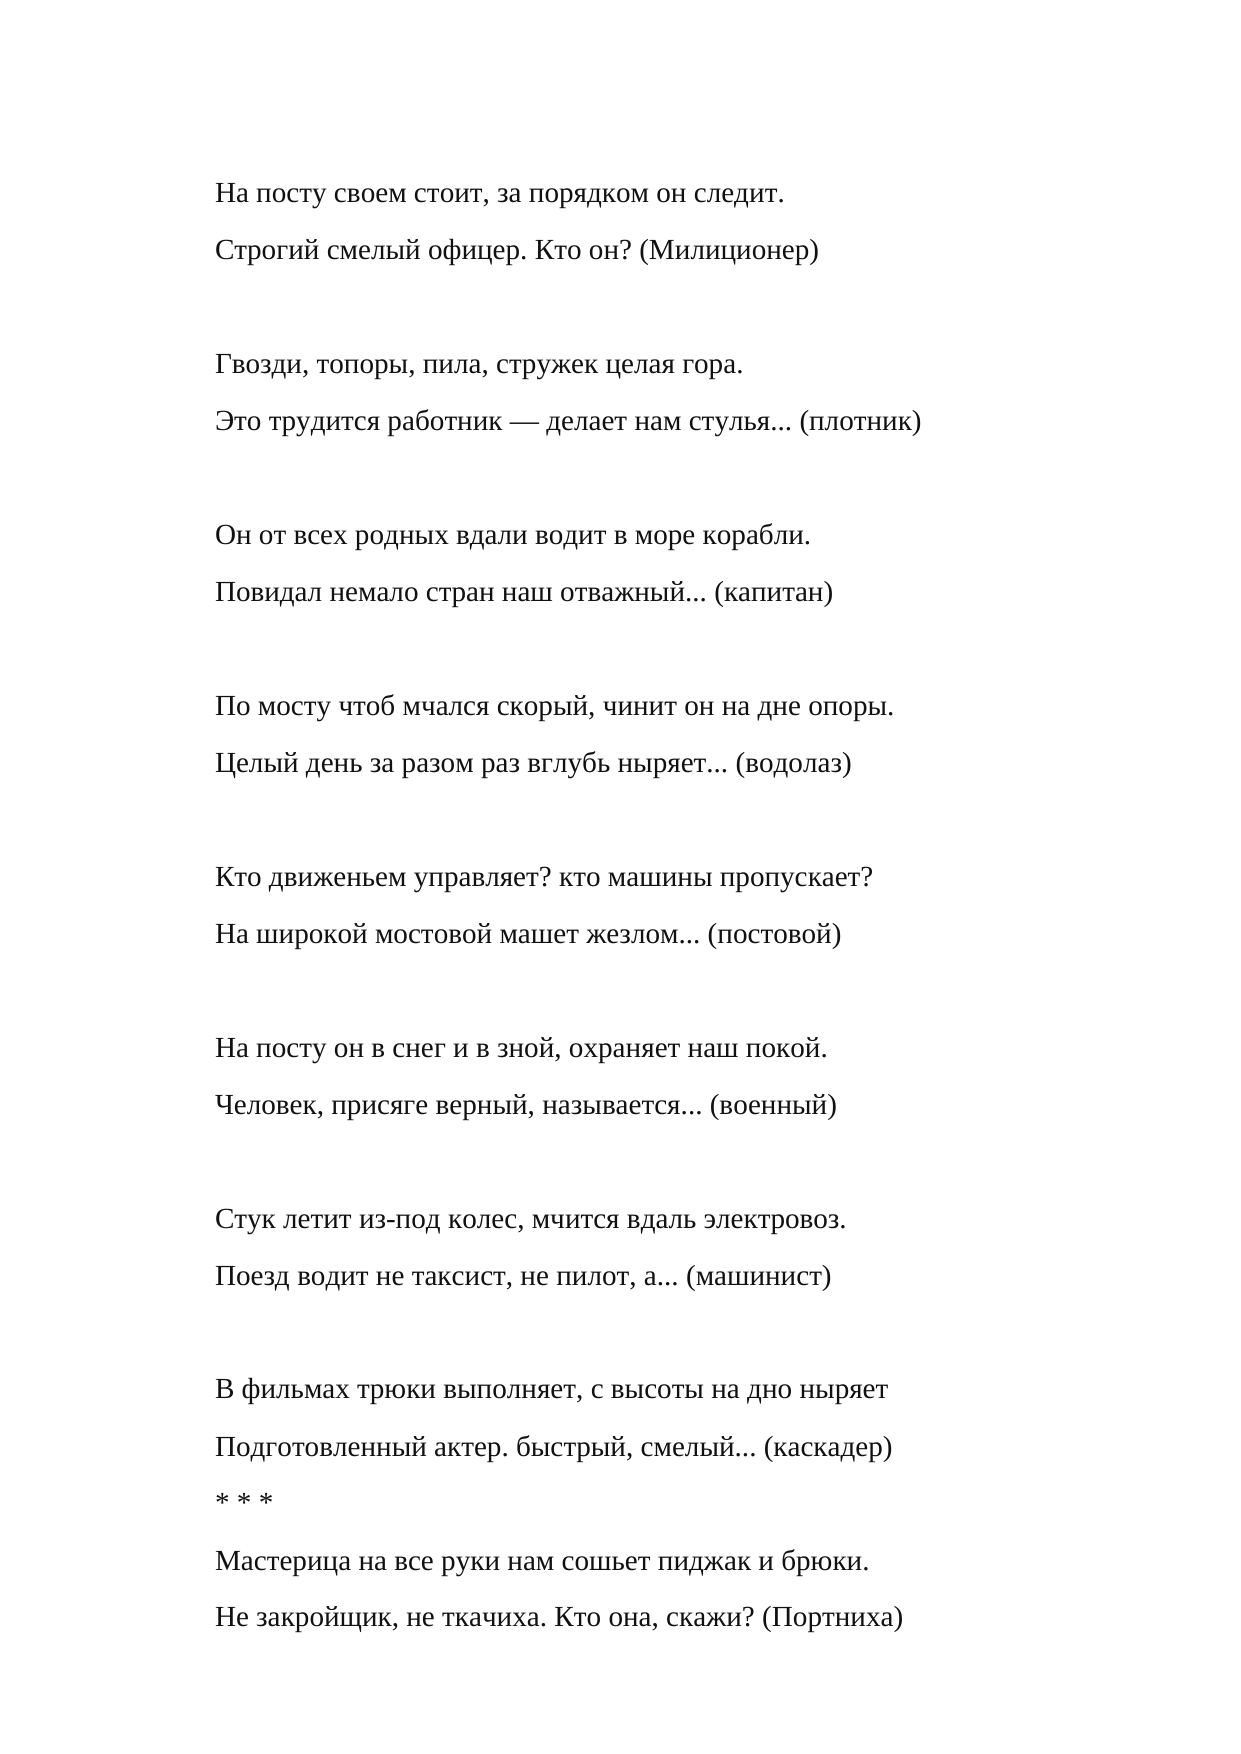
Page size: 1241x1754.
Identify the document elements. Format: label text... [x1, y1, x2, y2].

text * * * [177, 1486, 1152, 1519]
text На посту своем стоит, за порядком он следит. [177, 175, 1152, 209]
text В фильмах трюки выполняет, с высоты на дно ныряет [177, 1372, 1152, 1405]
text Мастерица на все руки нам сошьет пиджак и брюки. [177, 1543, 1152, 1576]
text На посту он в снег и в зной, охраняет наш покой. [177, 1030, 1152, 1063]
text Целый день за разом раз вглубь ныряет... (водолаз) [177, 745, 1152, 778]
text По мосту чтоб мчался скорый, чинит он на дне опоры. [177, 688, 1152, 721]
text Повидал немало стран наш отважный... (капитан) [177, 574, 1152, 607]
text Человек, присяге верный, называется... (военный) [177, 1087, 1152, 1120]
text Это трудится работник — делает нам стулья... (плотник) [177, 403, 1152, 437]
text Гвозди, топоры, пила, стружек целая гора. [177, 346, 1152, 379]
text Строгий смелый офицер. Кто он? (Милиционер) [177, 232, 1152, 266]
text Стук летит из-под колес, мчится вдаль электровоз. [177, 1201, 1152, 1234]
text Поезд водит не таксист, не пилот, а... (машинист) [177, 1258, 1152, 1291]
text Не закройщик, не ткачиха. Кто она, скажи? (Портниха) [177, 1599, 1152, 1633]
text Он от всех родных вдали водит в море корабли. [177, 517, 1152, 551]
text На широкой мостовой машет жезлом... (постовой) [177, 916, 1152, 949]
text Подготовленный актер. быстрый, смелый... (каскадер) [177, 1429, 1152, 1462]
text Кто движеньем управляет? кто машины пропускает? [177, 859, 1152, 892]
